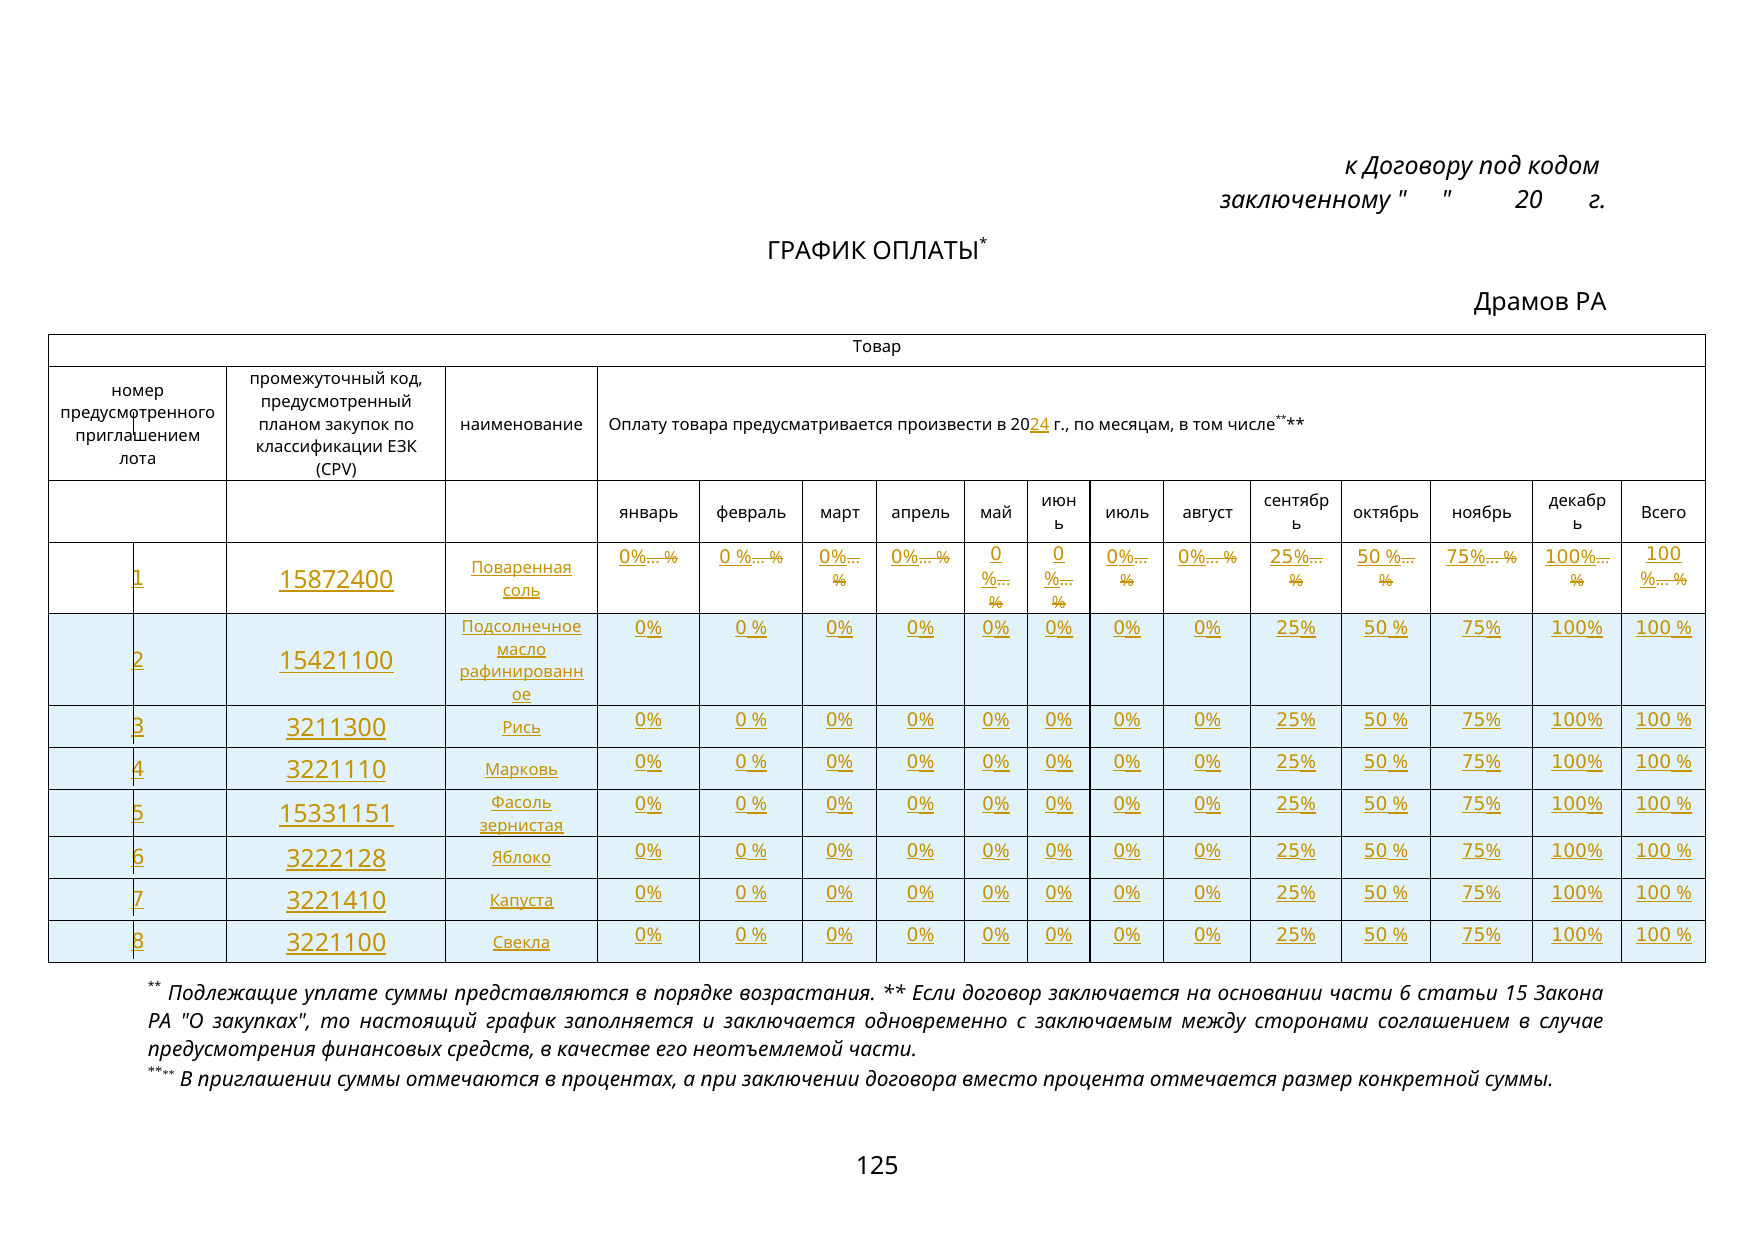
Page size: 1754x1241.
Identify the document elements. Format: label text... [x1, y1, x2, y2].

table_cell [803, 543, 876, 613]
table_cell ноябрь [1431, 481, 1532, 542]
table_cell октябрь [1342, 481, 1430, 542]
text ГРАФИК ОПЛАТЫ* [148, 232, 1606, 267]
table_cell февраль [700, 481, 802, 542]
table_cell апрель [877, 481, 964, 542]
table_cell [446, 481, 597, 542]
table_cell [965, 543, 1027, 613]
table_cell [877, 543, 964, 613]
table_cell январь [598, 481, 699, 542]
table_cell [1431, 543, 1532, 613]
table_cell июнь [1028, 481, 1089, 542]
table_cell [598, 543, 699, 613]
table_cell декабрь [1533, 481, 1621, 542]
table_cell [1091, 543, 1163, 613]
table_cell [49, 543, 133, 613]
text к Договору под кодом заключенному " " 20 г. [148, 148, 1606, 216]
table_cell номер предусмотренного приглашением лота [49, 367, 226, 480]
table_cell [1622, 543, 1705, 613]
table_cell [227, 481, 445, 542]
table_cell [700, 543, 802, 613]
table_cell Оплату товара предусматривается произвести в 20 г., по месяцам, в том числе** [598, 367, 1705, 480]
text Драмов РА [148, 283, 1606, 317]
table_cell [49, 481, 226, 542]
table_cell май [965, 481, 1027, 542]
table_cell март [803, 481, 876, 542]
table_cell июль [1091, 481, 1163, 542]
table_cell сентябрь [1251, 481, 1341, 542]
table_cell август [1164, 481, 1250, 542]
table_cell Всего [1622, 481, 1705, 542]
table_cell [1251, 543, 1341, 613]
table_cell промежуточный код, предусмотренный планом закупок по классификации ЕЗК (CPV) [227, 367, 445, 480]
table_cell [1028, 543, 1089, 613]
table_cell наименование [446, 367, 597, 480]
table_cell [1342, 543, 1430, 613]
table_cell [1533, 543, 1621, 613]
table_cell [446, 543, 597, 613]
table_header Товар [49, 335, 1705, 366]
table_cell [1164, 543, 1250, 613]
table_cell [227, 543, 445, 613]
table_cell [134, 543, 226, 613]
